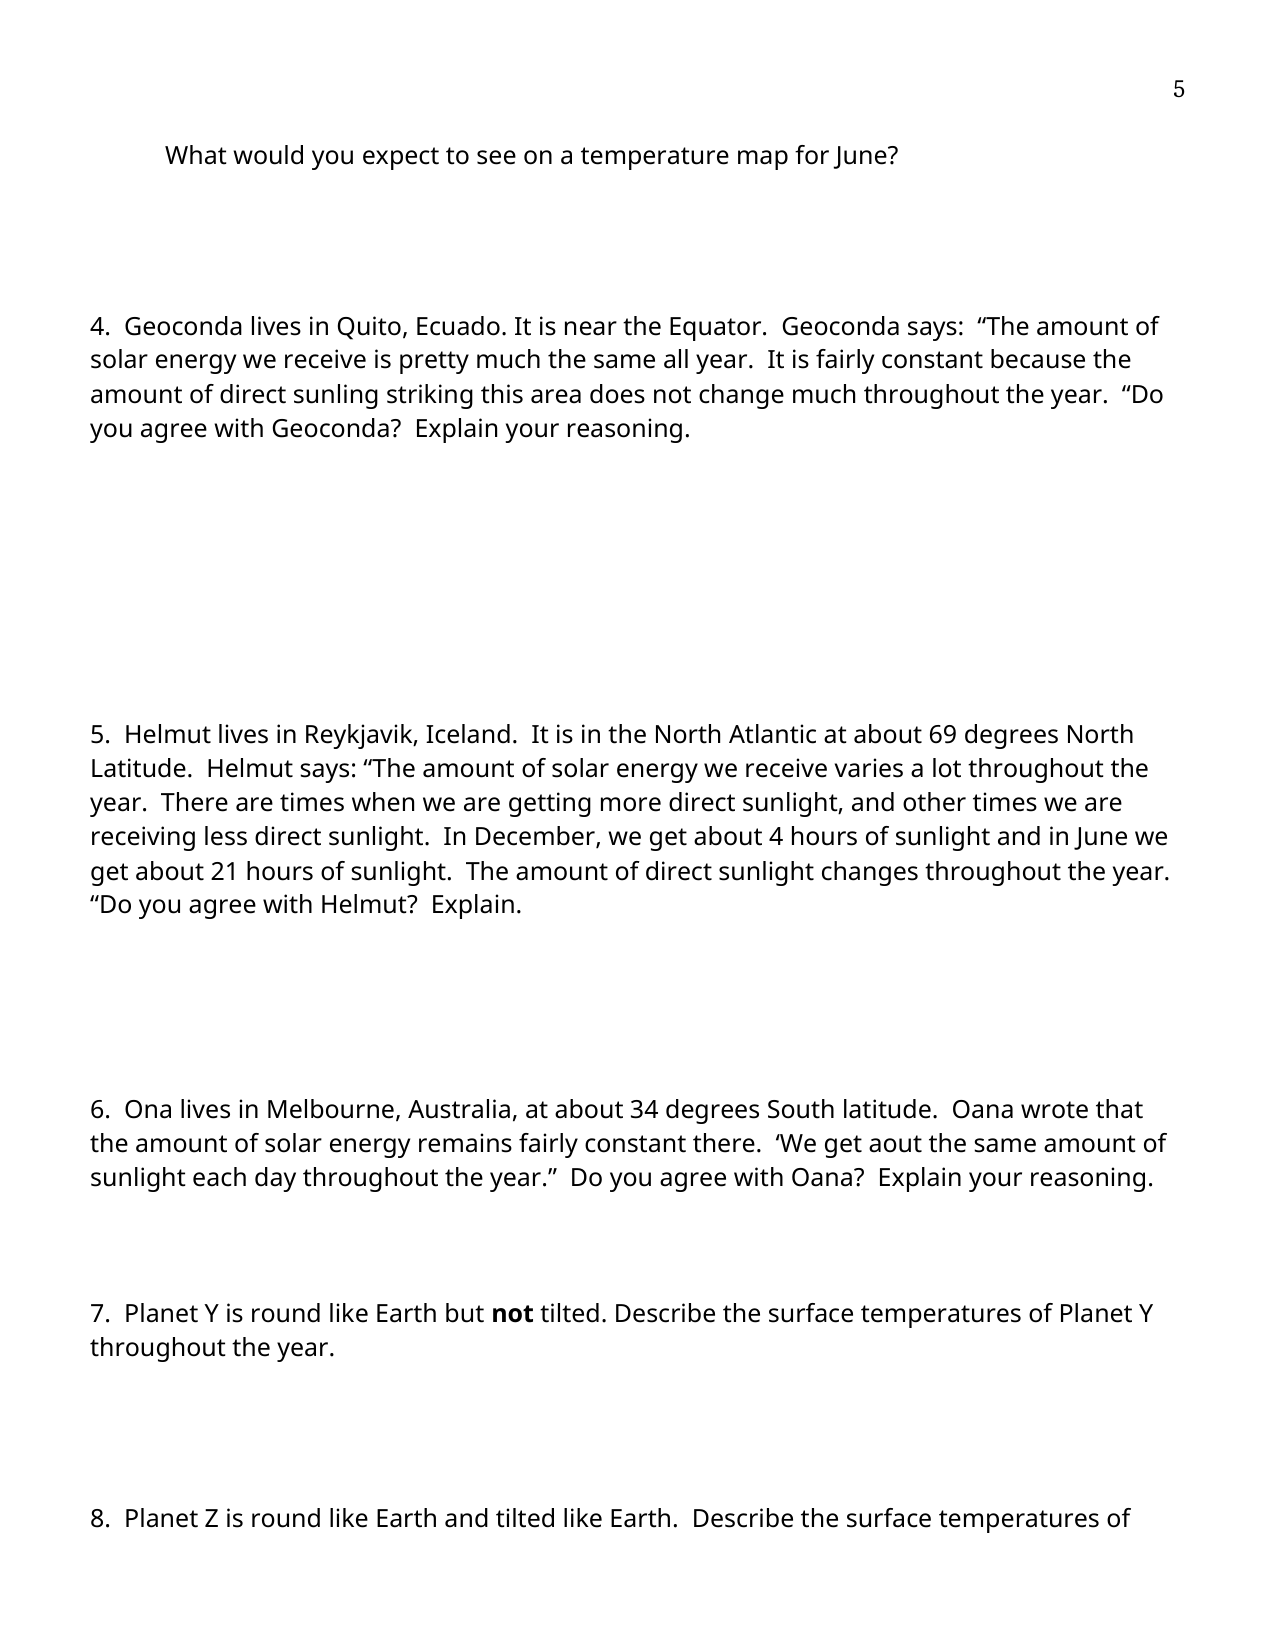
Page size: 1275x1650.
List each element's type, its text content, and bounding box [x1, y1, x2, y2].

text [90, 1500, 1185, 1534]
text 7. Planet Y is round like Earth but not tilted. Describe the surface temperatures of Planet Y throughout the year. [90, 1296, 1185, 1364]
text What would you expect to see on a temperature map for June? [90, 138, 1185, 172]
text 4. Geoconda lives in Quito, Ecuado. It is near the Equator. Geoconda says: “The amount of solar energy we receive is pretty much the same all year. It is fairly constant because the amount of direct sunling striking this area does not change much throughout the year. “Do you agree with Geoconda? Explain your reasoning. [90, 308, 1185, 444]
text 5. Helmut lives in Reykjavik, Iceland. It is in the North Atlantic at about 69 degrees North Latitude. Helmut says: “The amount of solar energy we receive varies a lot throughout the year. There are times when we are getting more direct sunlight, and other times we are receiving less direct sunlight. In December, we get about 4 hours of sunlight and in June we get about 21 hours of sunlight. The amount of direct sunlight changes throughout the year. “Do you agree with Helmut? Explain. [90, 717, 1185, 921]
text 6. Ona lives in Melbourne, Australia, at about 34 degrees South latitude. Oana wrote that the amount of solar energy remains fairly constant there. ‘We get aout the same amount of sunlight each day throughout the year.” Do you agree with Oana? Explain your reasoning. [90, 1092, 1185, 1194]
